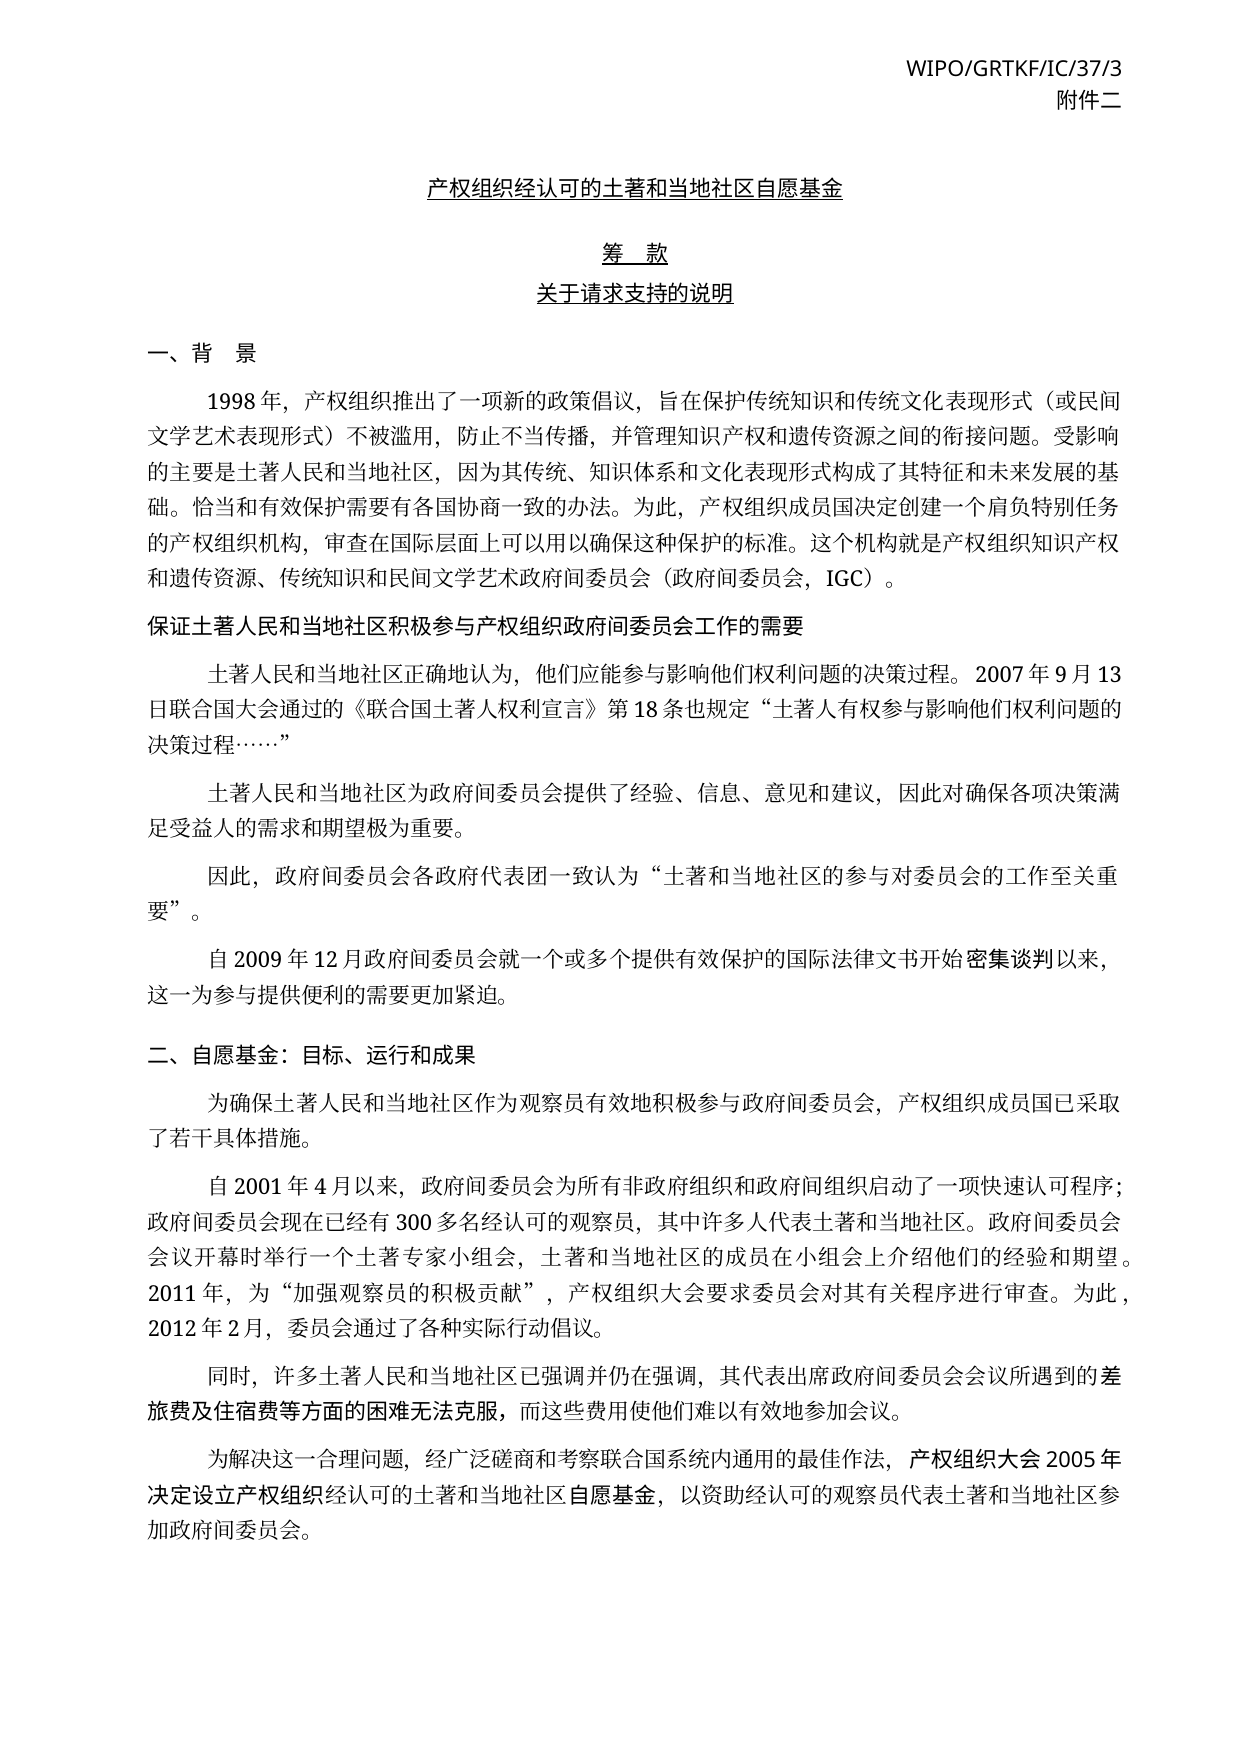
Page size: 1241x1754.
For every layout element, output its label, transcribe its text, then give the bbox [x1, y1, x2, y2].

text 土著人民和当地社区为政府间委员会提供了经验、信息、意见和建议，因此对确保各项决策满足受益人的需求和期望极为重要。 [148, 772, 1122, 843]
text 一、背 景 [148, 332, 1122, 368]
text 自2009年12月政府间委员会就一个或多个提供有效保护的国际法律文书开始密集谈判以来，这一为参与提供便利的需要更加紧迫。 [148, 938, 1122, 1009]
text 保证土著人民和当地社区积极参与产权组织政府间委员会工作的需要 [148, 605, 1122, 641]
text 自2001年4月以来，政府间委员会为所有非政府组织和政府间组织启动了一项快速认可程序;政府间委员会现在已经有300多名经认可的观察员，其中许多人代表土著和当地社区。政府间委员会会议开幕时举行一个土著专家小组会，土著和当地社区的成员在小组会上介绍他们的经验和期望。2011年，为“加强观察员的积极贡献”，产权组织大会要求委员会对其有关程序进行审查。为此，2012年2月，委员会通过了各种实际行动倡议。 [148, 1166, 1122, 1343]
text 同时，许多土著人民和当地社区已强调并仍在强调，其代表出席政府间委员会会议所遇到的差旅费及住宿费等方面的困难无法克服，而这些费用使他们难以有效地参加会议。 [148, 1355, 1122, 1426]
text 土著人民和当地社区正确地认为，他们应能参与影响他们权利问题的决策过程。2007年9月13日联合国大会通过的《联合国土著人权利宣言》第18条也规定“土著人有权参与影响他们权利问题的决策过程……” [148, 653, 1122, 759]
text 产权组织经认可的土著和当地社区自愿基金 [148, 163, 1122, 203]
text 二、自愿基金：目标、运行和成果 [148, 1034, 1122, 1070]
text 为解决这一合理问题，经广泛磋商和考察联合国系统内通用的最佳作法，产权组织大会2005年决定设立产权组织经认可的土著和当地社区自愿基金，以资助经认可的观察员代表土著和当地社区参加政府间委员会。 [148, 1438, 1122, 1545]
text 为确保土著人民和当地社区作为观察员有效地积极参与政府间委员会，产权组织成员国已采取了若干具体措施。 [148, 1082, 1122, 1153]
text 1998年，产权组织推出了一项新的政策倡议，旨在保护传统知识和传统文化表现形式（或民间文学艺术表现形式）不被滥用，防止不当传播，并管理知识产权和遗传资源之间的衔接问题。受影响的主要是土著人民和当地社区，因为其传统、知识体系和文化表现形式构成了其特征和未来发展的基础。恰当和有效保护需要有各国协商一致的办法。为此，产权组织成员国决定创建一个肩负特别任务的产权组织机构，审查在国际层面上可以用以确保这种保护的标准。这个机构就是产权组织知识产权和遗传资源、传统知识和民间文学艺术政府间委员会（政府间委员会，IGC）。 [148, 380, 1122, 593]
text 因此，政府间委员会各政府代表团一致认为“土著和当地社区的参与对委员会的工作至关重要”。 [148, 855, 1122, 926]
text 筹 款 关于请求支持的说明 [148, 228, 1122, 307]
